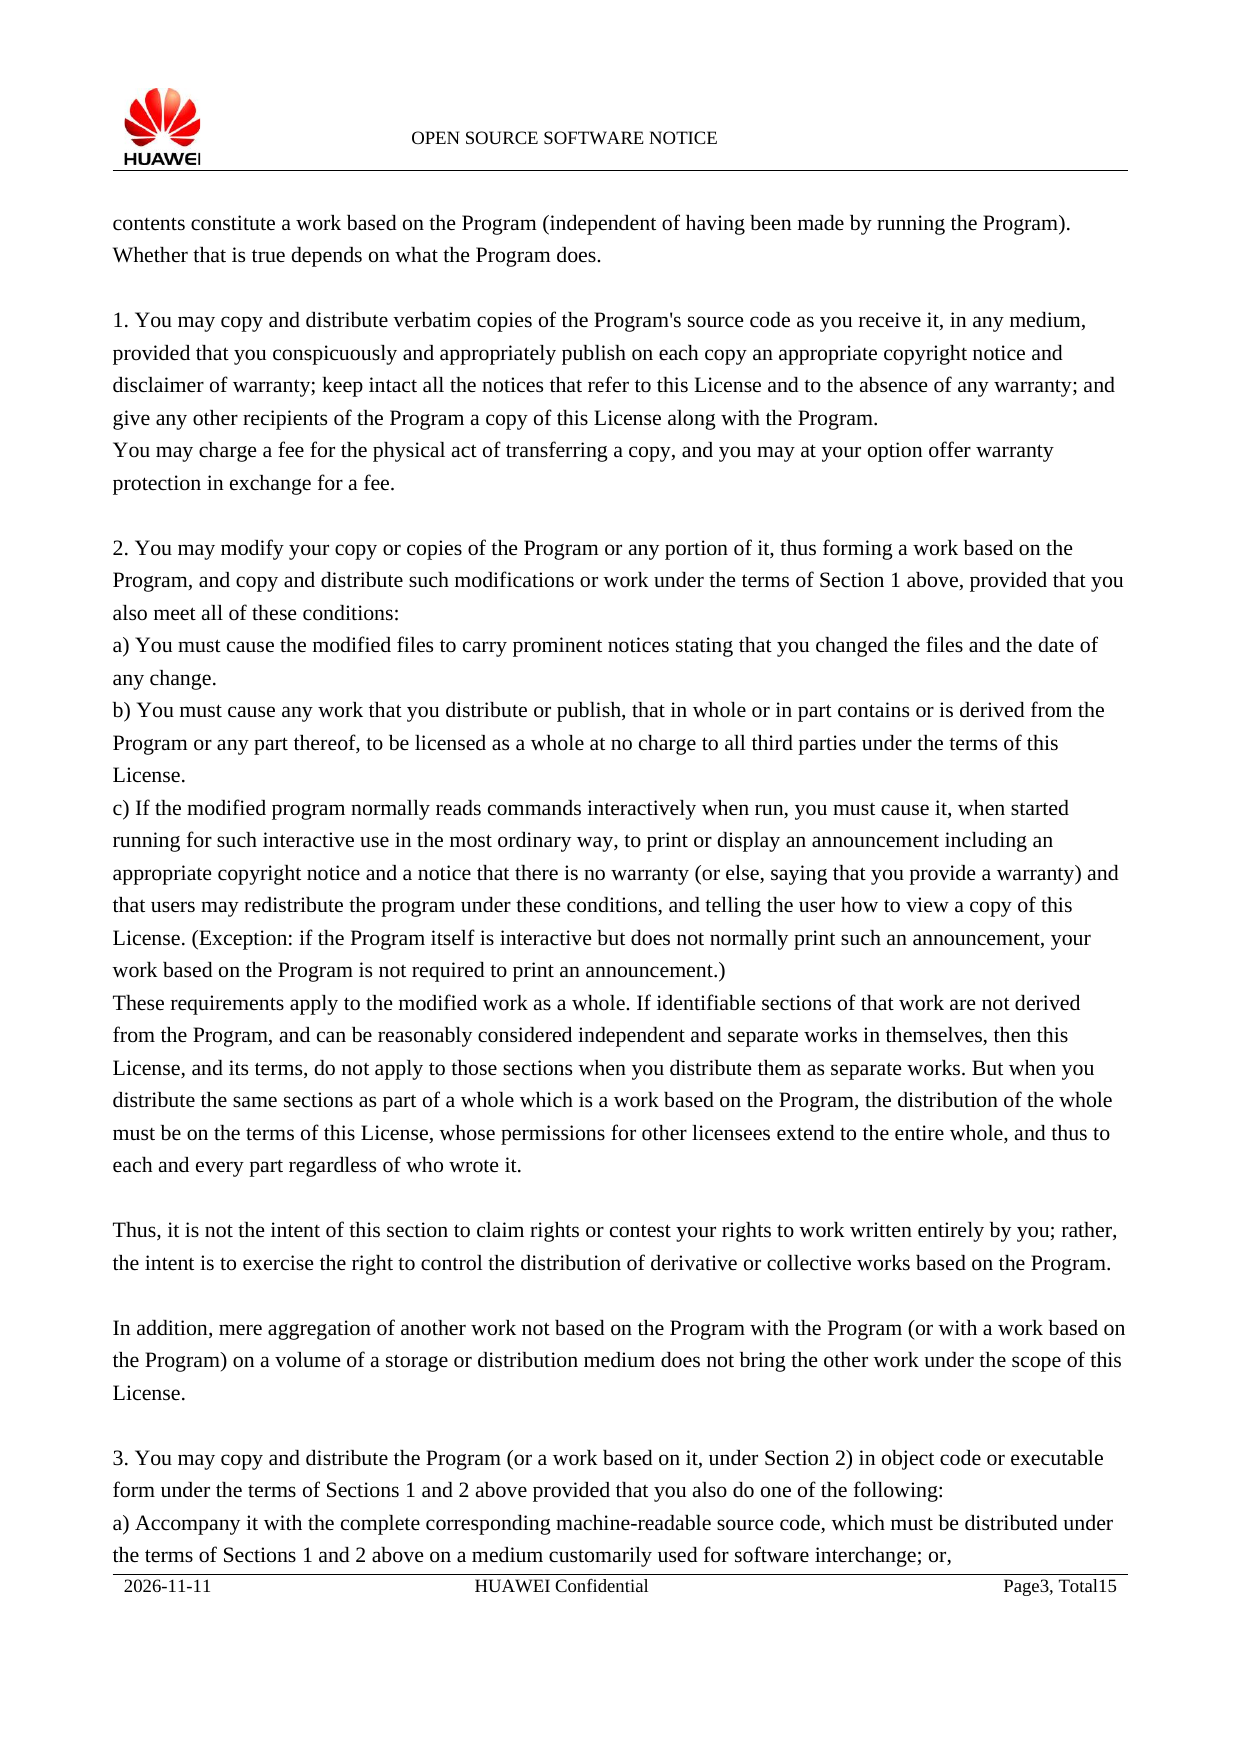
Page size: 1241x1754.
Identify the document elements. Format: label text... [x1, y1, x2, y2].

picture [124, 88, 201, 165]
